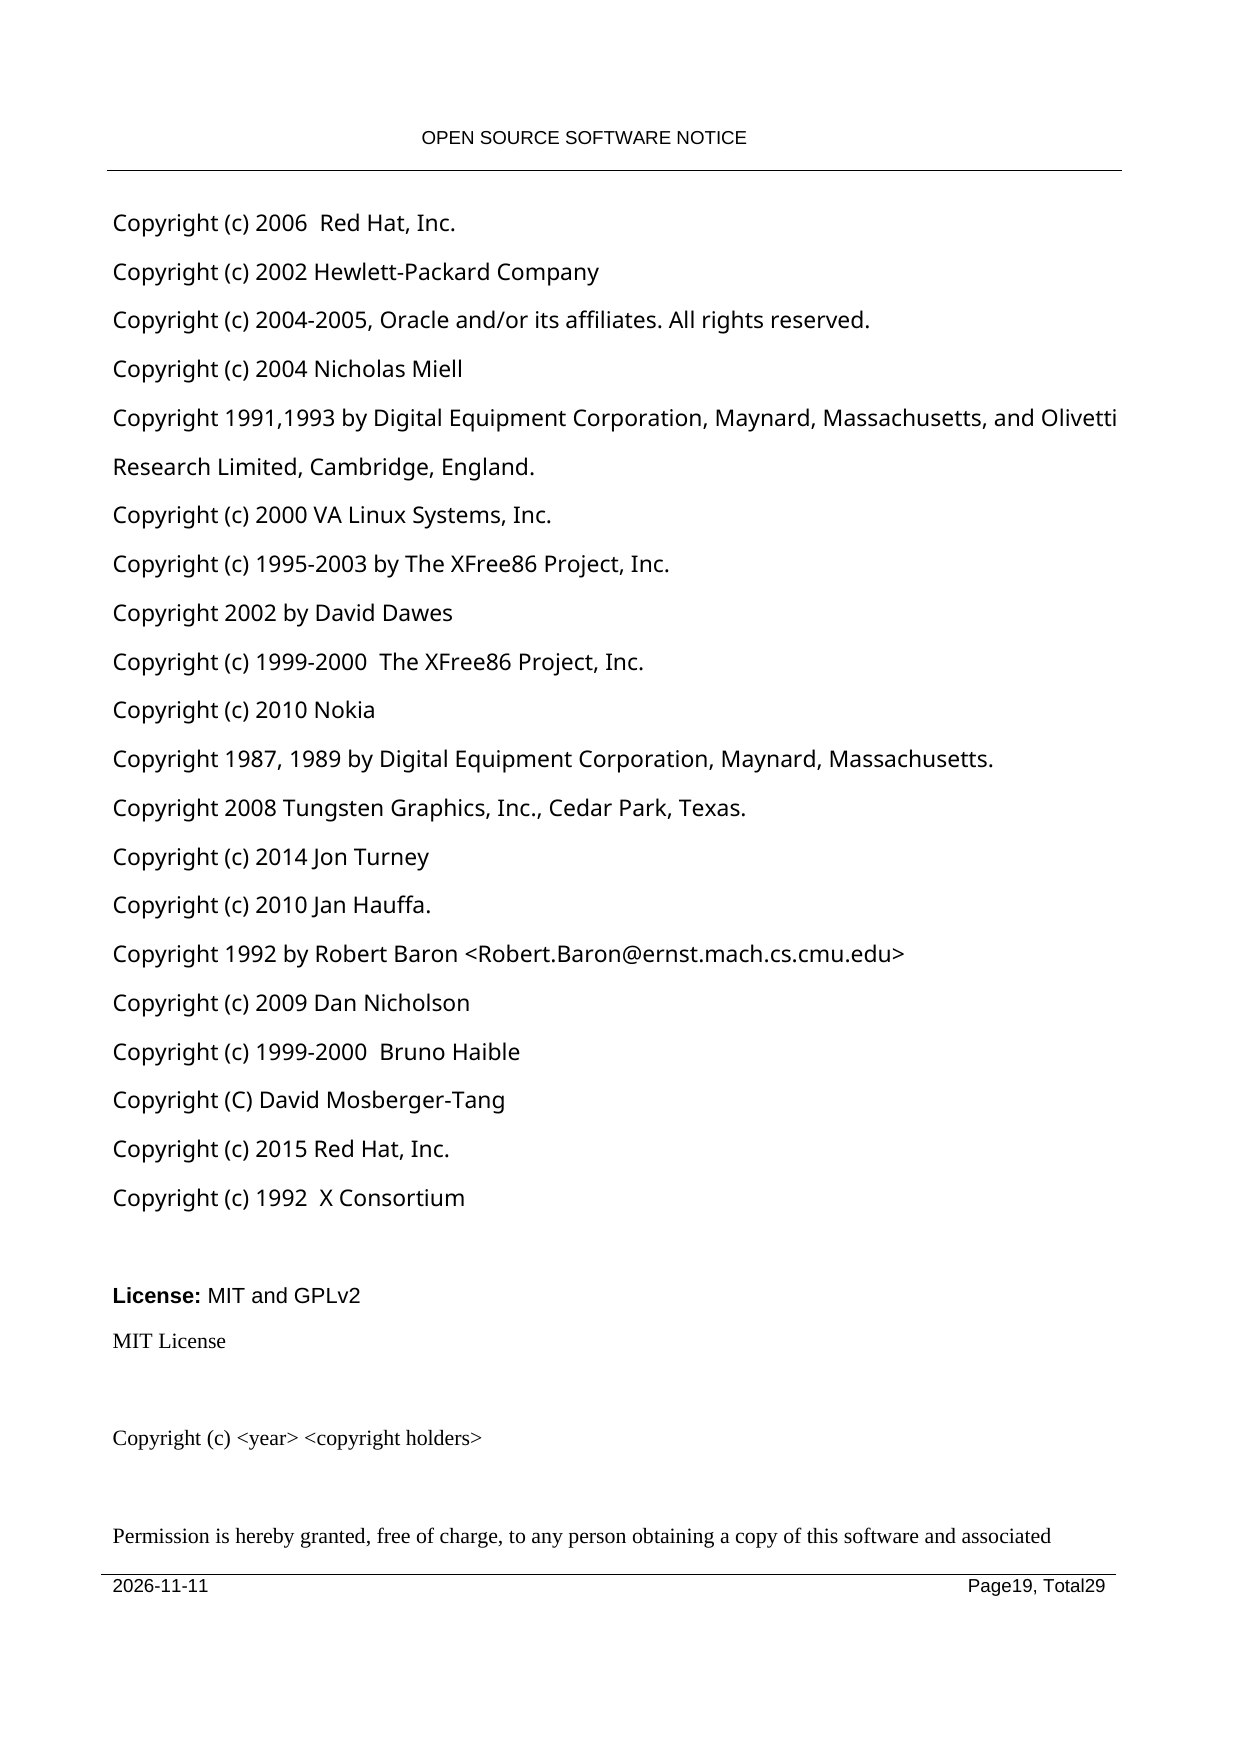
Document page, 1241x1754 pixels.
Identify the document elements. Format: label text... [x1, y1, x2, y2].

text License: MIT and GPLv2 [112, 1279, 1128, 1311]
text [112, 206, 1128, 1263]
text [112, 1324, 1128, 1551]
